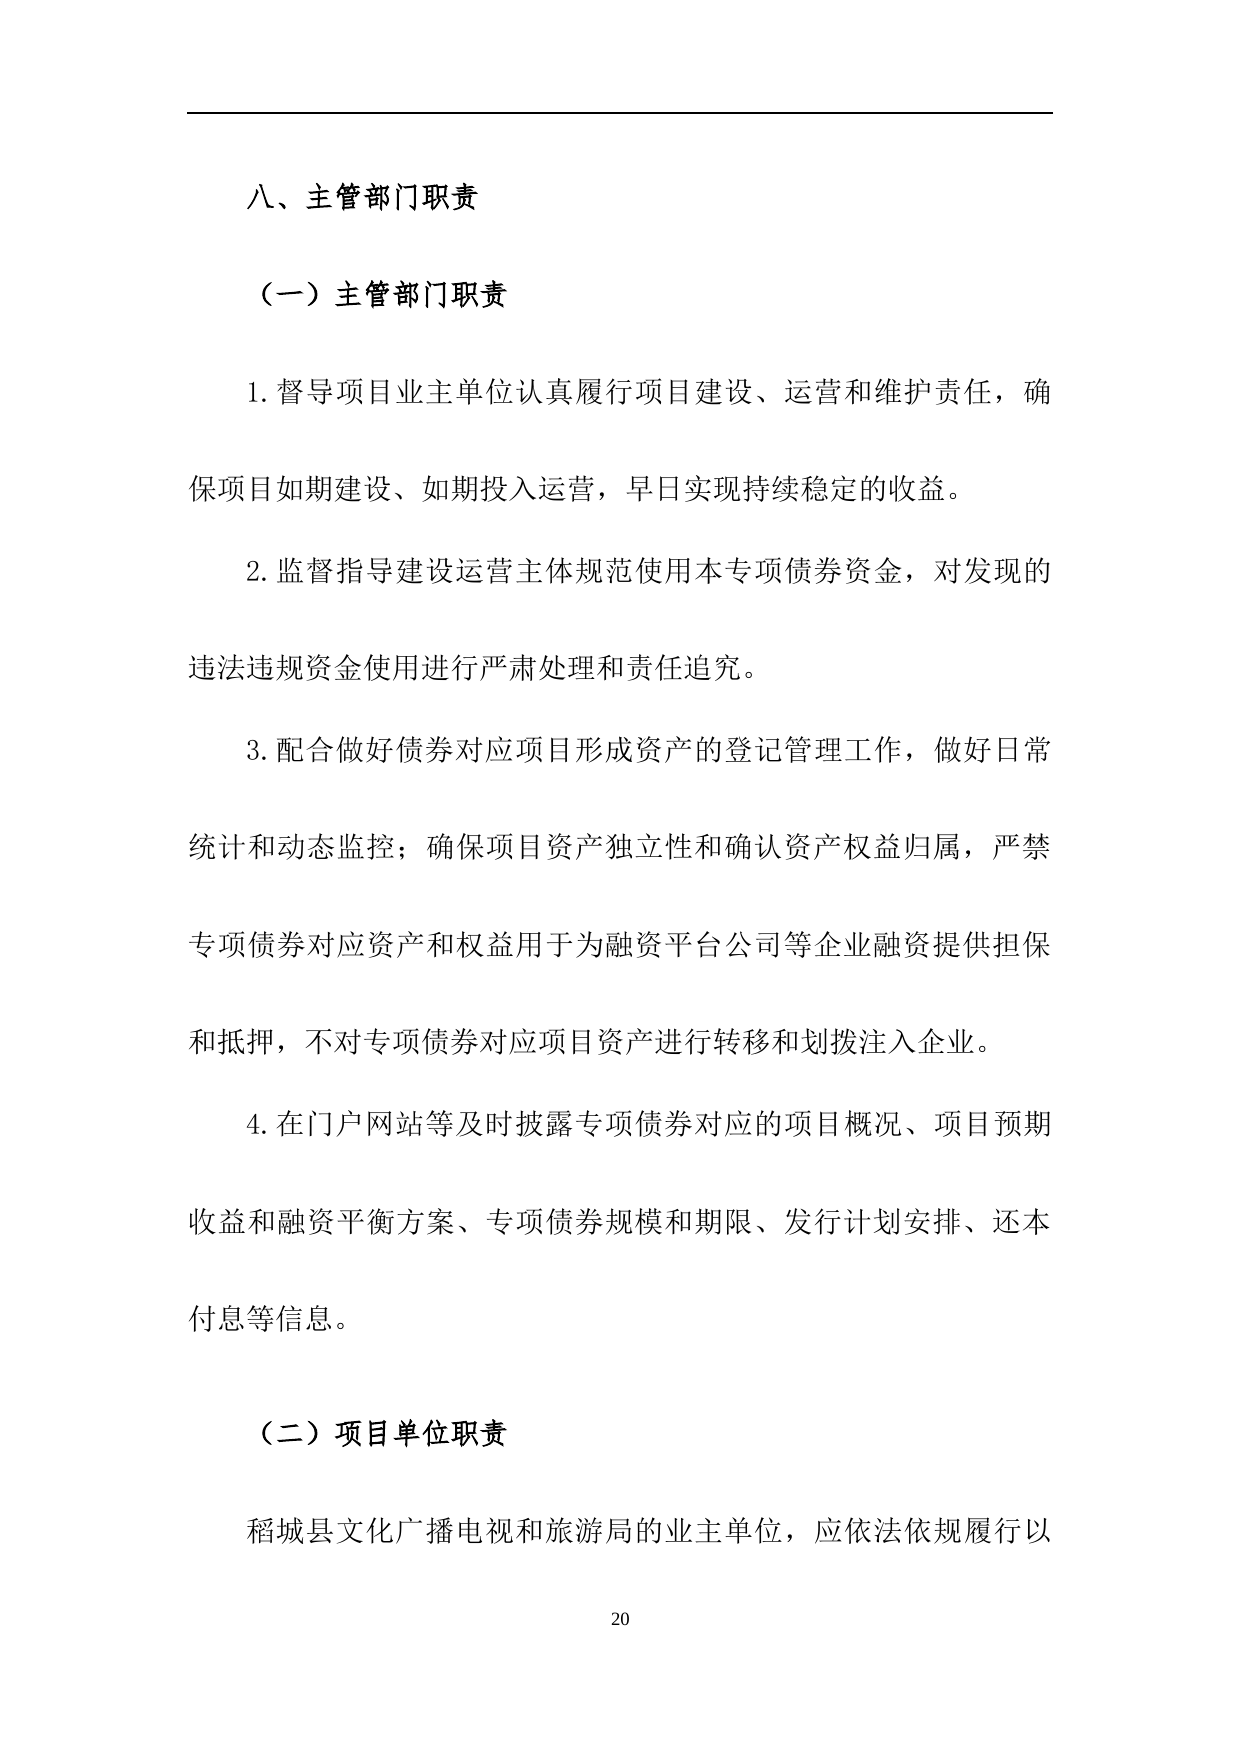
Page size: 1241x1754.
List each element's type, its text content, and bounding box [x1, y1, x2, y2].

text 1.督导项目业主单位认真履行项目建设、运营和维护责任，确保项目如期建设、如期投入运营，早日实现持续稳定的收益。 [187, 357, 1053, 520]
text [187, 1496, 1053, 1561]
text 2.监督指导建设运营主体规范使用本专项债券资金，对发现的违法违规资金使用进行严肃处理和责任追究。 [187, 536, 1053, 699]
subtitle 八、主管部门职责 [187, 162, 1053, 227]
text 4.在门户网站等及时披露专项债券对应的项目概况、项目预期收益和融资平衡方案、专项债券规模和期限、发行计划安排、还本付息等信息。 [187, 1089, 1053, 1349]
text 3.配合做好债券对应项目形成资产的登记管理工作，做好日常统计和动态监控；确保项目资产独立性和确认资产权益归属，严禁专项债券对应资产和权益用于为融资平台公司等企业融资提供担保和抵押，不对专项债券对应项目资产进行转移和划拨注入企业。 [187, 715, 1053, 1073]
subtitle （一）主管部门职责 [187, 259, 1053, 324]
subtitle （二）项目单位职责 [187, 1398, 1053, 1463]
